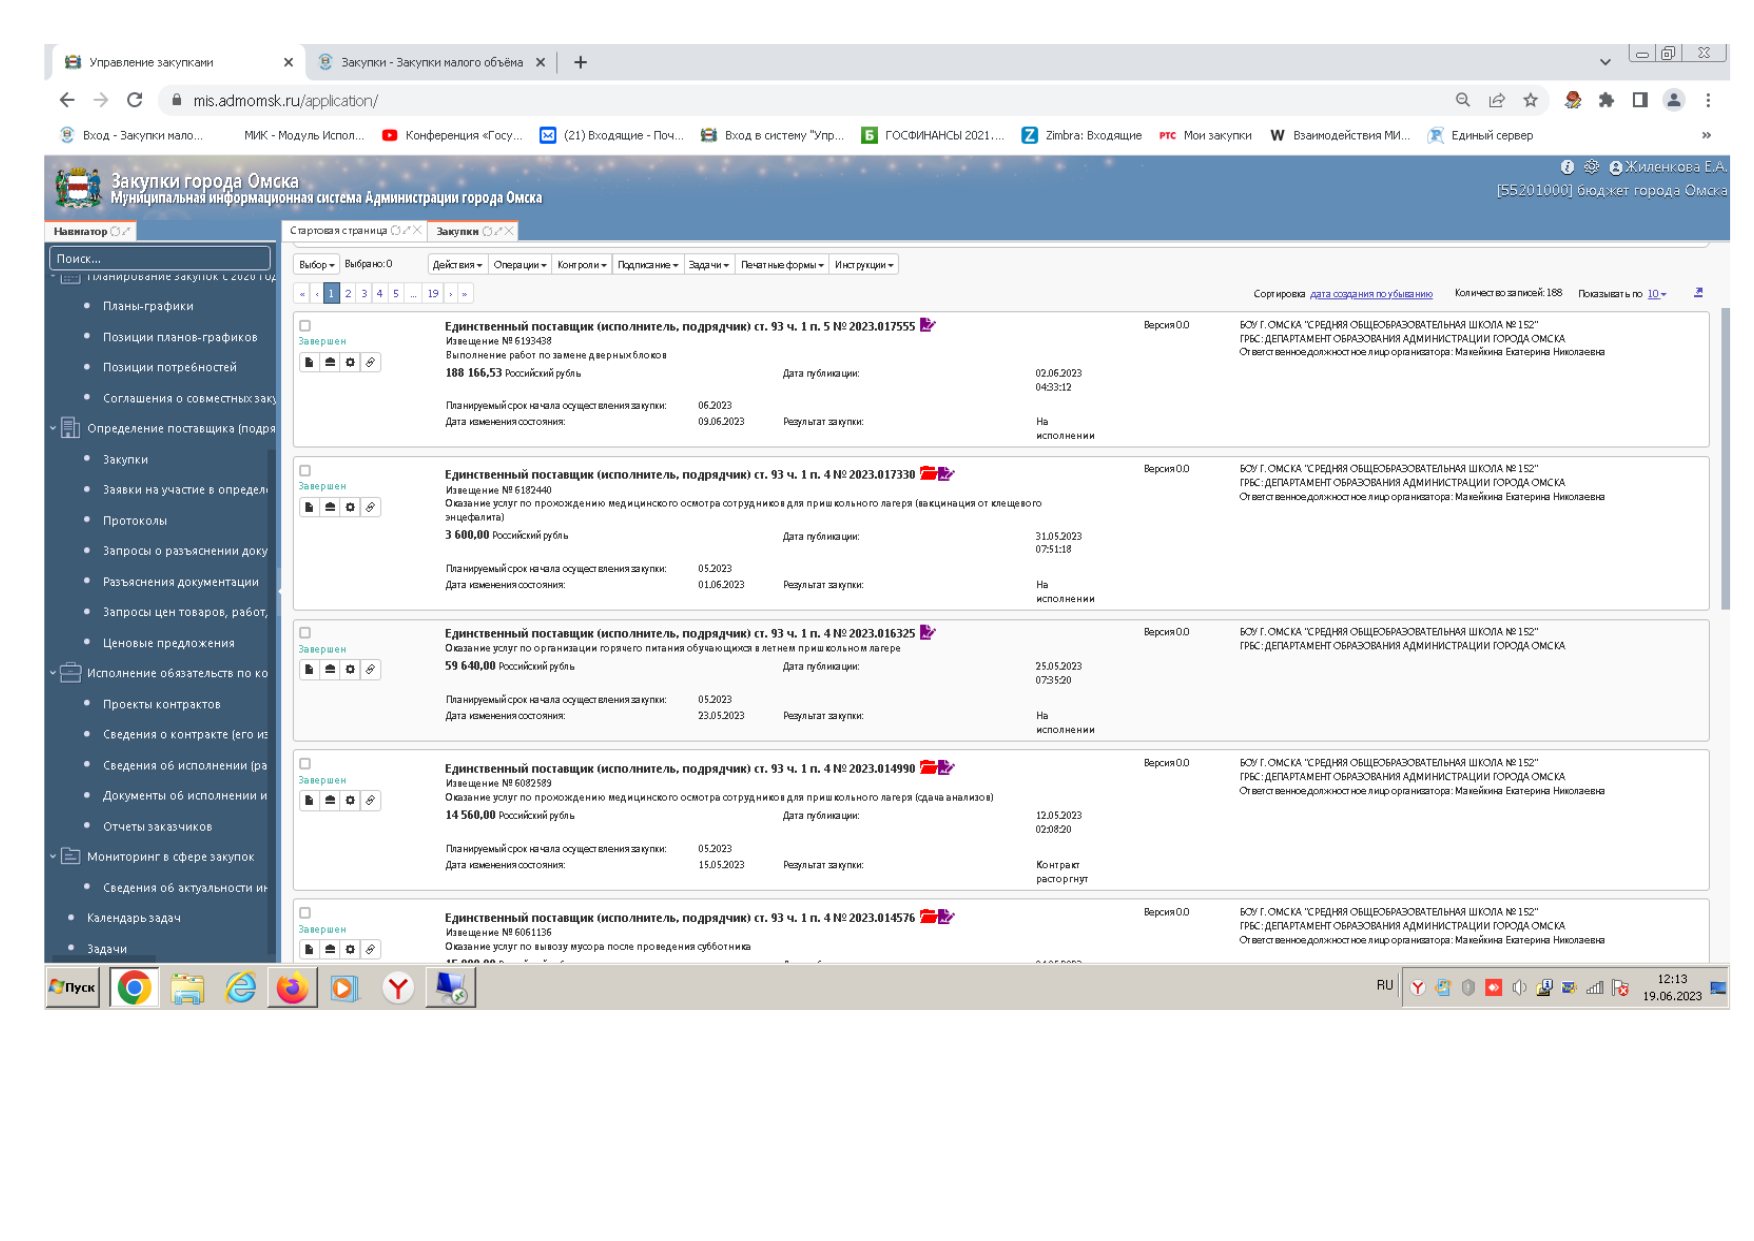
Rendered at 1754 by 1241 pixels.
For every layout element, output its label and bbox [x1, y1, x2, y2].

picture [44, 44, 1731, 1010]
